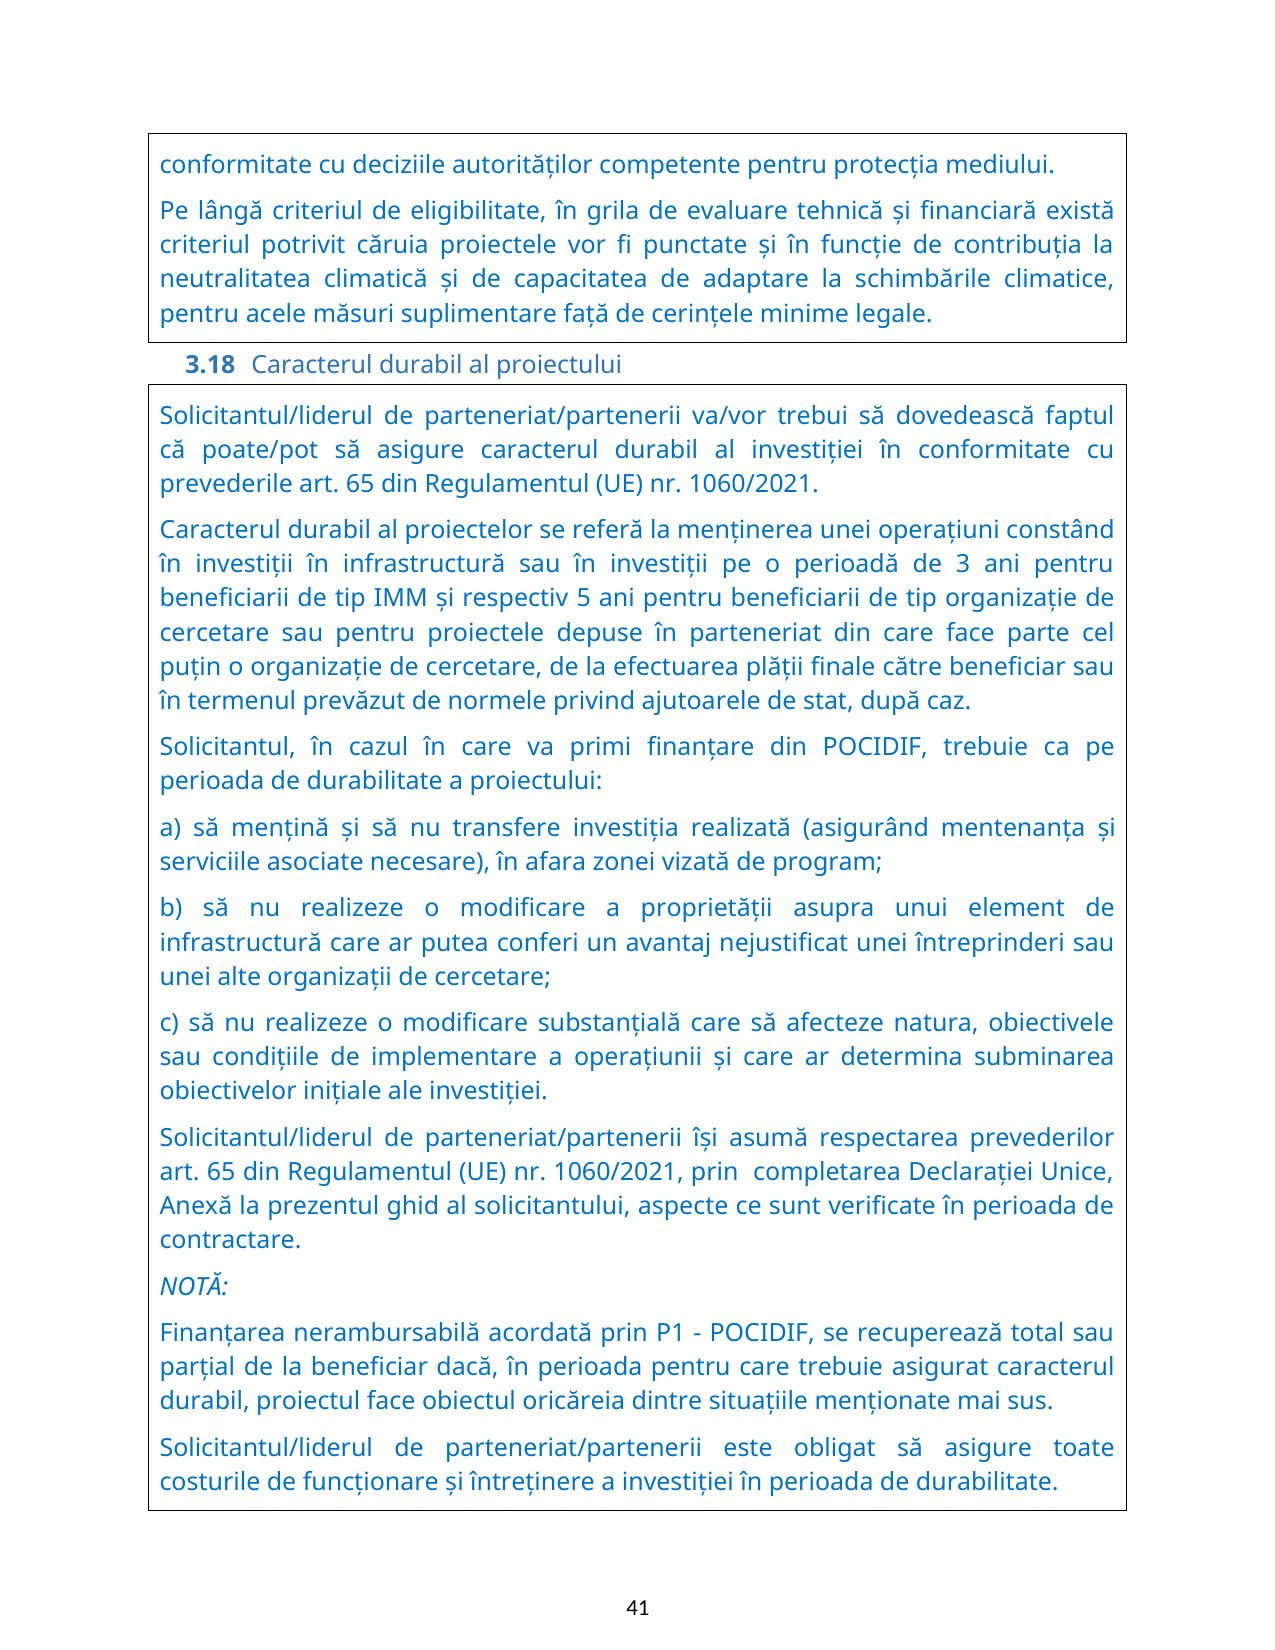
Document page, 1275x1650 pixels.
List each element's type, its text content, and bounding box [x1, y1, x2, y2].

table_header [149, 385, 1126, 1510]
subtitle Caracterul durabil al proiectului [185, 347, 1127, 381]
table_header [149, 134, 1126, 342]
